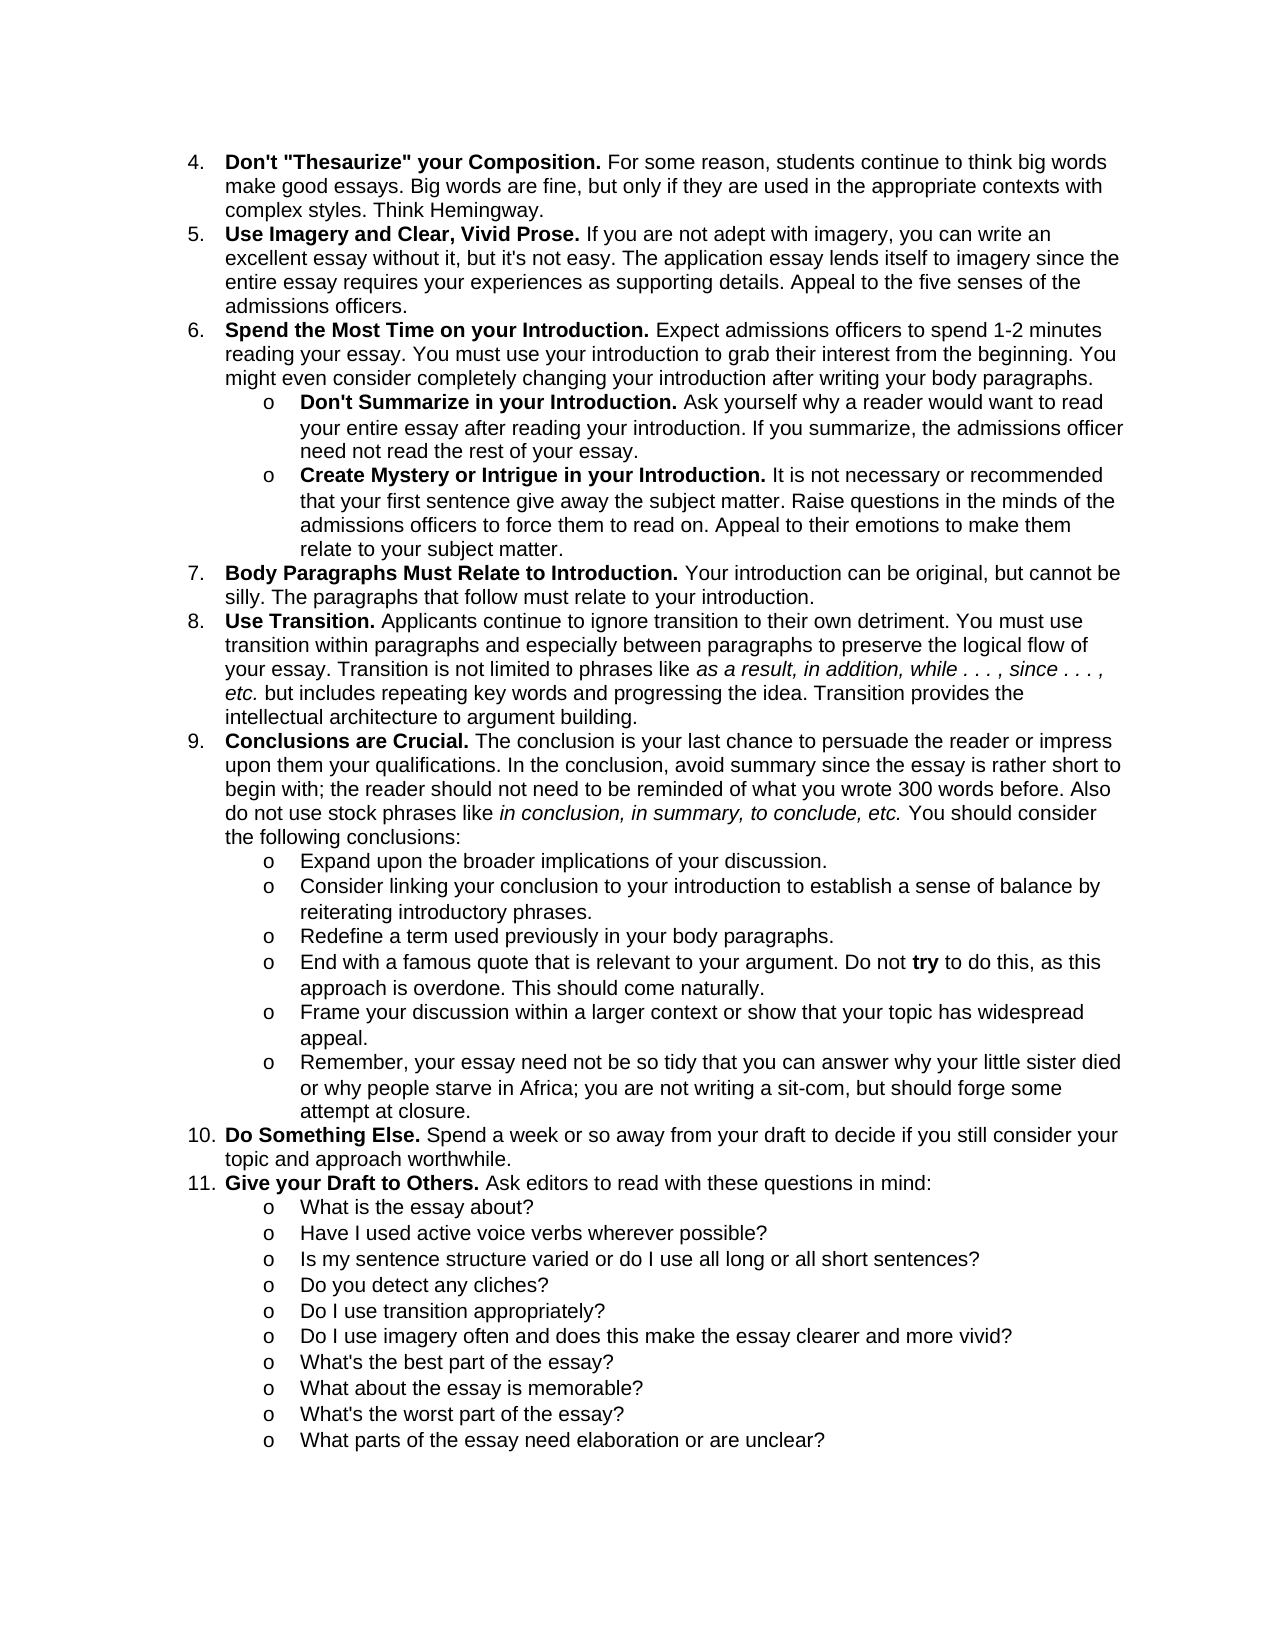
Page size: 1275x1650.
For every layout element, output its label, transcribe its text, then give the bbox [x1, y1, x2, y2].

list Body Paragraphs Must Relate to Introduction. Your introduction can be original, but cannot be silly. The paragraphs that follow must relate to your introduction. [187, 561, 1125, 609]
list What's the worst part of the essay? [262, 1402, 1125, 1428]
list What is the essay about? [262, 1195, 1125, 1221]
list Do Something Else. Spend a week or so away from your draft to decide if you still consider your topic and approach worthwhile. [187, 1123, 1125, 1171]
list Create Mystery or Intrigue in your Introduction. It is not necessary or recommended that your first sentence give away the subject matter. Raise questions in the minds of the admissions officers to force them to read on. Appeal to their emotions to make them relate to your subject matter. [262, 463, 1125, 561]
list Conclusions are Crucial. The conclusion is your last chance to persuade the reader or impress upon them your qualifications. In the conclusion, avoid summary since the essay is rather short to begin with; the reader should not need to be reminded of what you wrote 300 words before. Also do not use stock phrases like in conclusion, in summary, to conclude, etc. You should consider the following conclusions: [187, 729, 1125, 848]
list Do I use imagery often and does this make the essay clearer and more vivid? [262, 1324, 1125, 1350]
list Frame your discussion within a larger context or show that your topic has widespread appeal. [262, 1000, 1125, 1049]
list Do I use transition appropriately? [262, 1298, 1125, 1324]
list What parts of the essay need elaboration or are unclear? [262, 1428, 1125, 1453]
list End with a famous quote that is relevant to your argument. Do not try to do this, as this approach is overdone. This should come naturally. [262, 950, 1125, 1000]
list Spend the Most Time on your Introduction. Expect admissions officers to spend 1-2 minutes reading your essay. You must use your introduction to grab their interest from the beginning. You might even consider completely changing your introduction after writing your body paragraphs. [187, 318, 1125, 389]
list Remember, your essay need not be so tidy that you can answer why your little sister died or why people starve in Africa; you are not writing a sit-com, but should forge some attempt at closure. [262, 1049, 1125, 1123]
list Do you detect any cliches? [262, 1273, 1125, 1298]
list Consider linking your conclusion to your introduction to establish a sense of balance by reiterating introductory phrases. [262, 874, 1125, 924]
list What's the best part of the essay? [262, 1350, 1125, 1376]
list Don't Summarize in your Introduction. Ask yourself why a reader would want to read your entire essay after reading your introduction. If you summarize, the admissions officer need not read the rest of your essay. [262, 389, 1125, 463]
list Don't "Thesaurize" your Composition. For some reason, students continue to think big words make good essays. Big words are fine, but only if they are used in the appropriate contexts with complex styles. Think Hemingway. [187, 150, 1125, 222]
list Use Transition. Applicants continue to ignore transition to their own detriment. You must use transition within paragraphs and especially between paragraphs to preserve the logical flow of your essay. Transition is not limited to phrases like as a result, in addition, while . . . , since . . . , etc. but includes repeating key words and progressing the idea. Transition provides the intellectual architecture to argument building. [187, 609, 1125, 729]
list Expand upon the broader implications of your discussion. [262, 848, 1125, 874]
list Is my sentence structure varied or do I use all long or all short sentences? [262, 1247, 1125, 1273]
list Have I used active voice verbs wherever possible? [262, 1221, 1125, 1247]
list Give your Draft to Others. Ask editors to read with these questions in mind: [187, 1171, 1125, 1195]
list Use Imagery and Clear, Vivid Prose. If you are not adept with imagery, you can write an excellent essay without it, but it's not easy. The application essay lends itself to imagery since the entire essay requires your experiences as supporting details. Appeal to the five senses of the admissions officers. [187, 222, 1125, 318]
list What about the essay is memorable? [262, 1376, 1125, 1402]
list Redefine a term used previously in your body paragraphs. [262, 924, 1125, 950]
